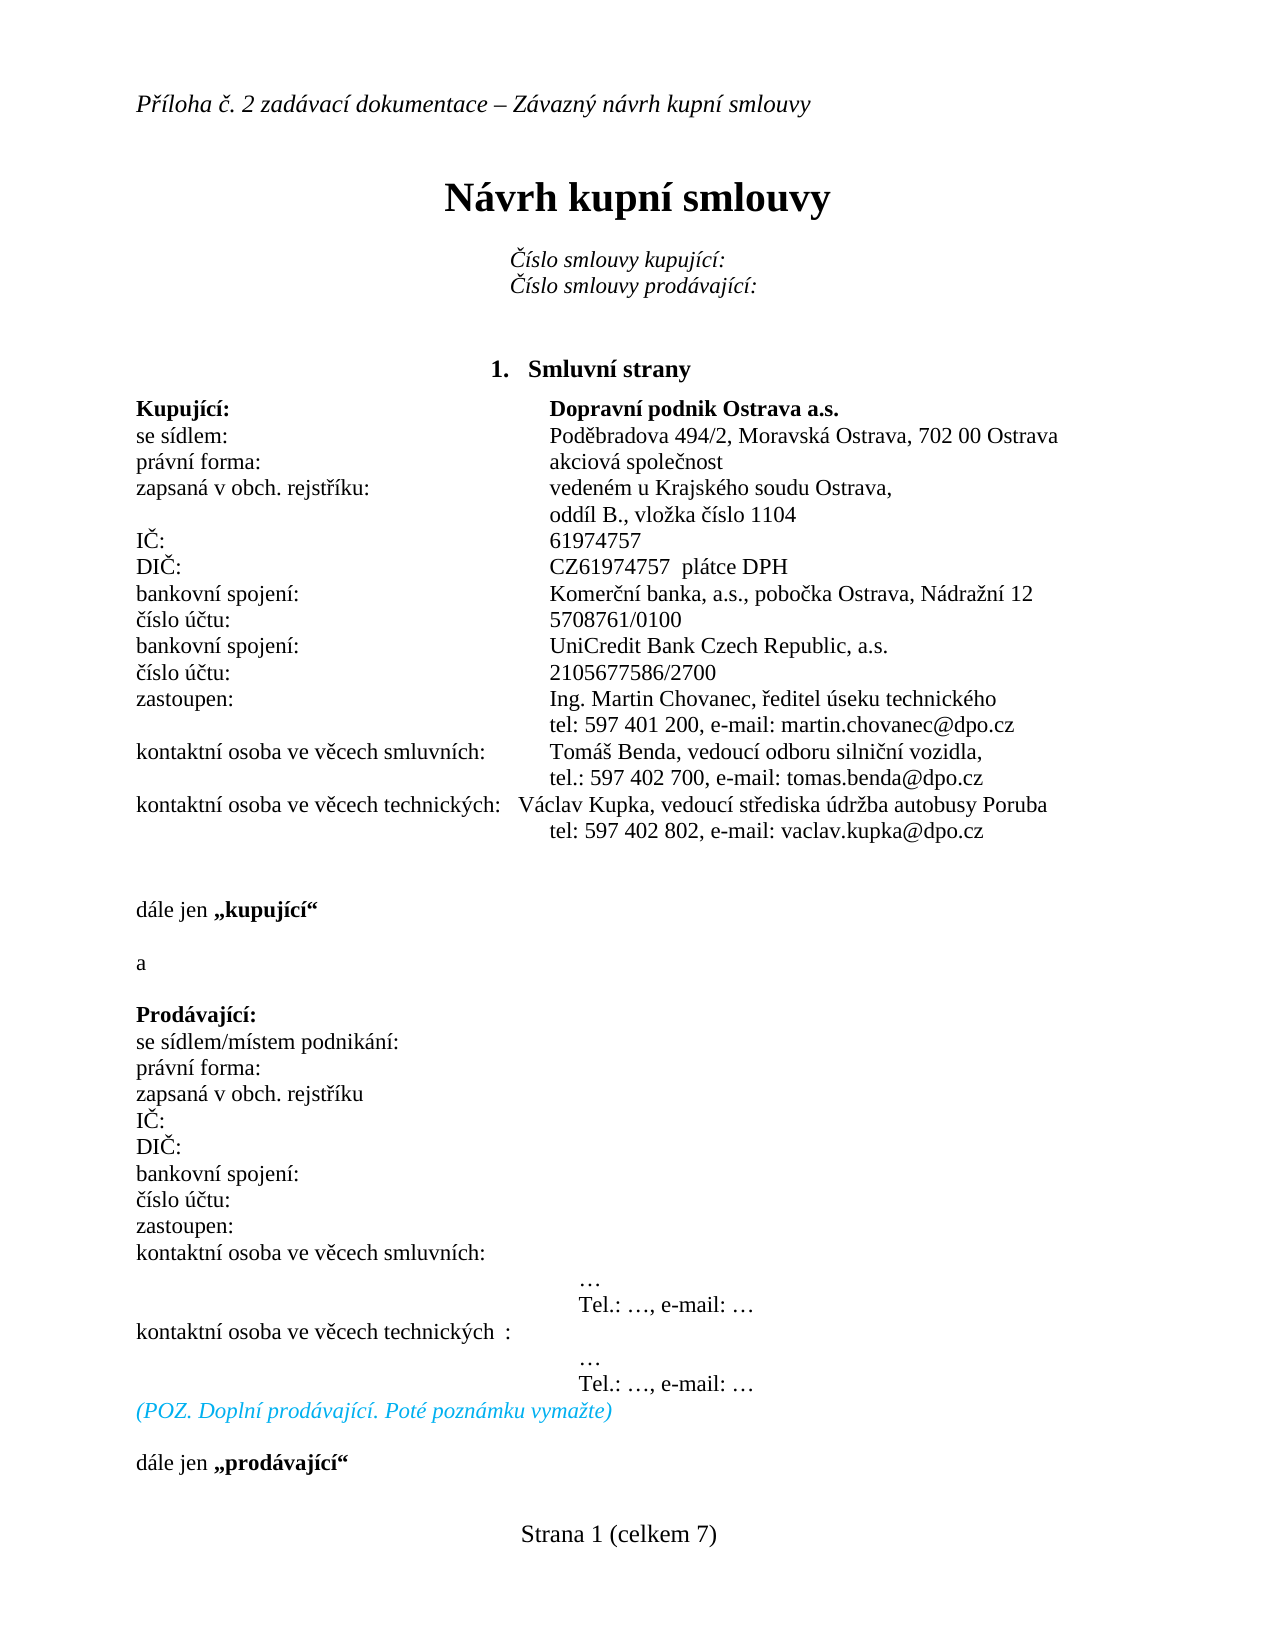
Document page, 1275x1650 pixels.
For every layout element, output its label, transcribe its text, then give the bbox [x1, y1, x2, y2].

text Prodávající: [136, 1001, 1137, 1028]
text Tel.: …, e-mail: … [136, 1370, 1137, 1397]
text zapsaná v obch. rejstříku [136, 1081, 1137, 1107]
subtitle Číslo smlouvy kupující: [436, 246, 1137, 273]
text bankovní spojení: [136, 1159, 1137, 1186]
text právní forma: akciová společnost [136, 448, 1137, 474]
text kontaktní osoba ve věcech technických : [136, 1318, 1137, 1344]
text kontaktní osoba ve věcech technických: Václav Kupka, vedoucí střediska údržba autobusy Poruba [136, 791, 1137, 817]
text zastoupen: [136, 1212, 1137, 1239]
list Smluvní strany [490, 354, 1139, 383]
text … [136, 1265, 1137, 1291]
text … [136, 1344, 1137, 1370]
text a [136, 949, 1137, 975]
text bankovní spojení: Komerční banka, a.s., pobočka Ostrava, Nádražní 12 [136, 580, 1137, 606]
text zapsaná v obch. rejstříku: vedeném u Krajského soudu Ostrava, [136, 474, 1137, 501]
text dále jen „kupující“ [136, 896, 1137, 922]
text kontaktní osoba ve věcech smluvních: Tomáš Benda, vedoucí odboru silniční vozidla, [136, 738, 1137, 764]
text IČ: [136, 1107, 1137, 1133]
text Tel.: …, e-mail: … [136, 1291, 1137, 1318]
text (POZ. Doplní prodávající. Poté poznámku vymažte) [136, 1397, 1137, 1423]
text IČ: 61974757 [136, 527, 1137, 553]
text právní forma: [136, 1054, 1137, 1081]
text kontaktní osoba ve věcech smluvních: [136, 1239, 1137, 1265]
text se sídlem/místem podnikání: [136, 1028, 1137, 1054]
text číslo účtu: 5708761/0100 [136, 606, 1137, 632]
text DIČ: CZ61974757 plátce DPH [136, 553, 1137, 580]
text bankovní spojení: UniCredit Bank Czech Republic, a.s. [136, 632, 1137, 659]
text číslo účtu: 2105677586/2700 [136, 659, 1137, 685]
text oddíl B., vložka číslo 1104 [136, 501, 1137, 527]
text tel: 597 402 802, e-mail: vaclav.kupka@dpo.cz [136, 817, 1137, 843]
subtitle Číslo smlouvy prodávající: [436, 273, 1137, 299]
text Kupující: Dopravní podnik Ostrava a.s. [136, 395, 1137, 422]
text se sídlem: Poděbradova 494/2, Moravská Ostrava, 702 00 Ostrava [136, 422, 1137, 448]
text dále jen „prodávající“ [136, 1449, 1139, 1476]
text zastoupen: Ing. Martin Chovanec, ředitel úseku technického [136, 685, 1137, 712]
text tel.: 597 402 700, e-mail: tomas.benda@dpo.cz [136, 764, 1137, 791]
text Návrh kupní smlouvy [136, 172, 1139, 220]
text DIČ: [136, 1133, 1137, 1159]
text číslo účtu: [136, 1186, 1137, 1212]
text tel: 597 401 200, e-mail: martin.chovanec@dpo.cz [136, 712, 1137, 738]
